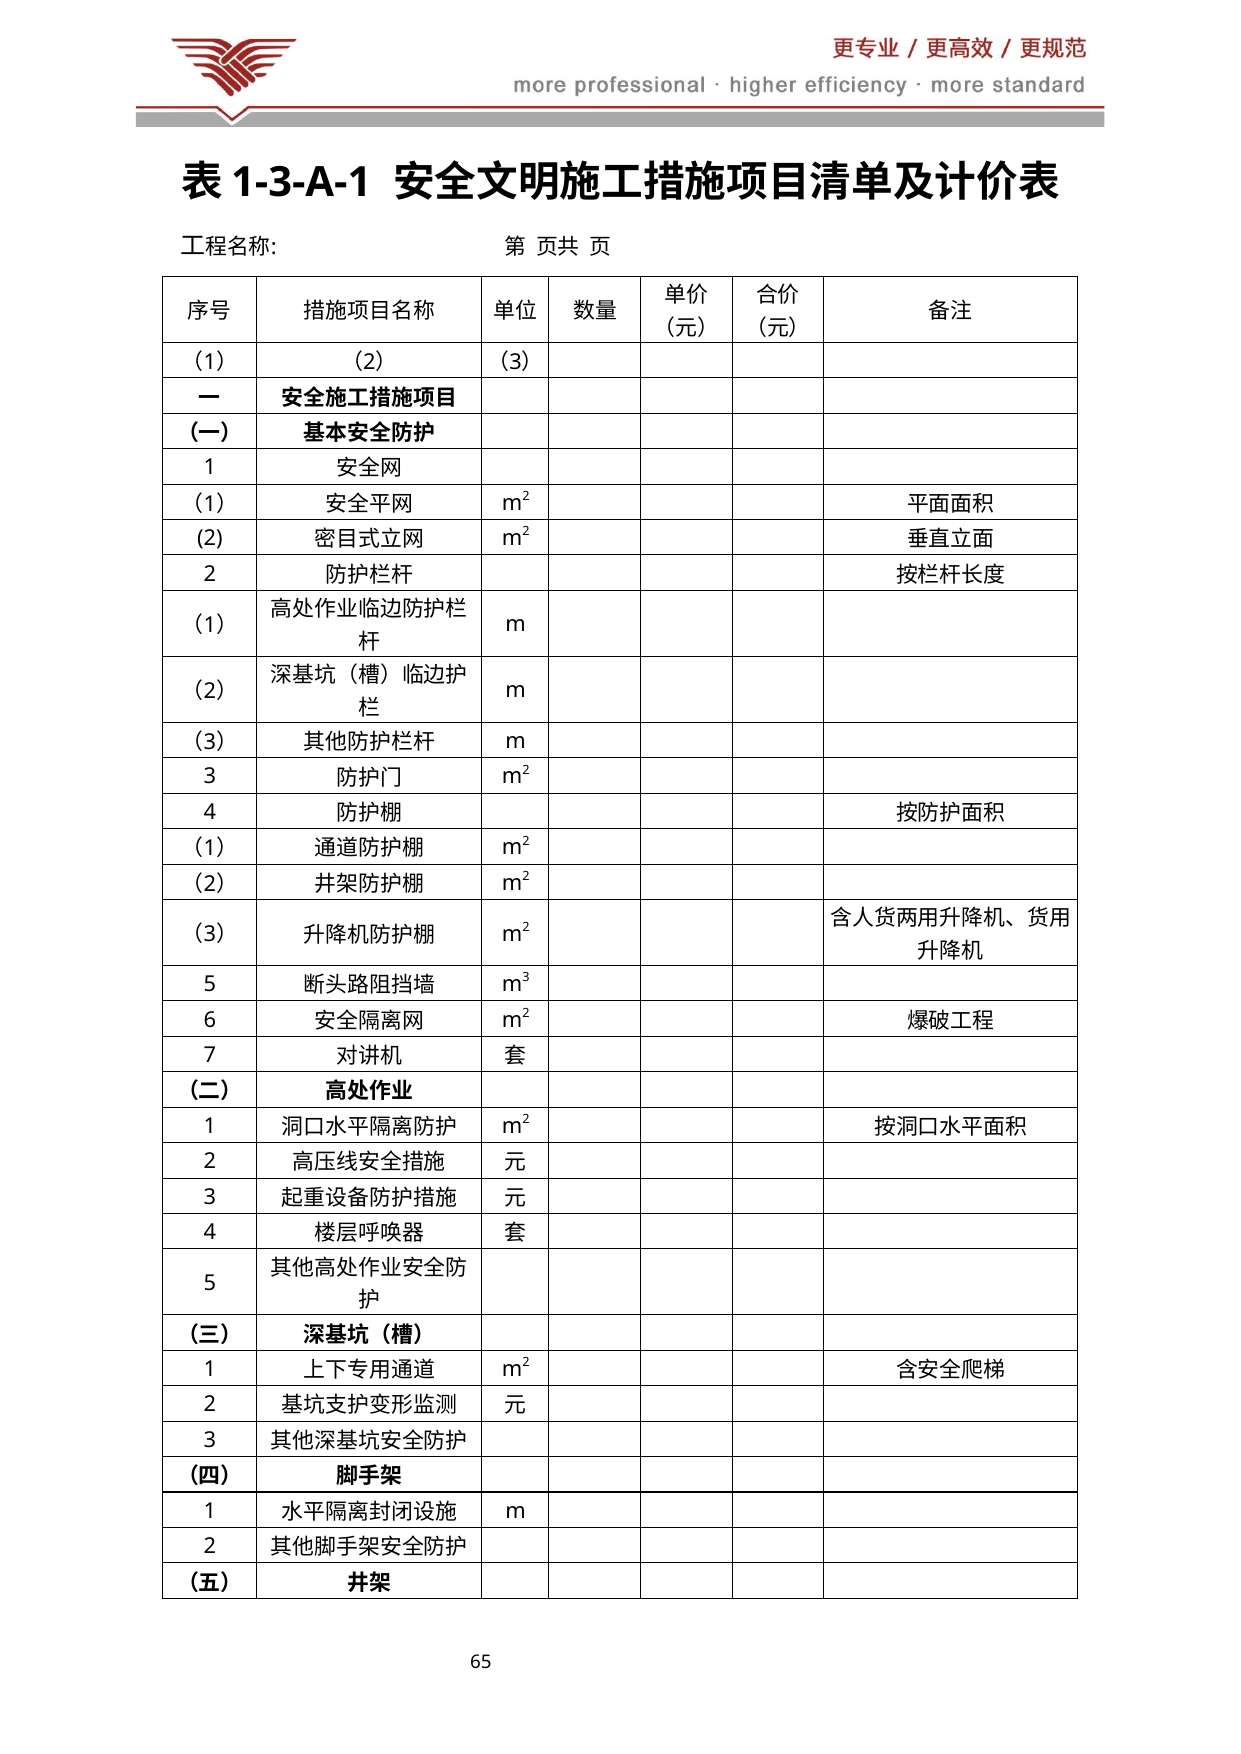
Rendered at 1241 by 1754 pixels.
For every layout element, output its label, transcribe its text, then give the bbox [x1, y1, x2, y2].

table_cell 1 [163, 1108, 256, 1142]
table_cell [824, 657, 1077, 722]
table_cell （1） [163, 343, 256, 377]
table_cell 高处作业临边防护栏杆 [257, 591, 481, 656]
table_cell [824, 1249, 1077, 1314]
table_cell [733, 520, 823, 554]
table_cell [549, 829, 640, 863]
table_cell 断头路阻挡墙 [257, 966, 481, 1000]
table_cell [549, 1457, 640, 1491]
table_cell 3 [163, 1422, 256, 1456]
table_cell [641, 1563, 732, 1598]
table_cell 5 [163, 966, 256, 1000]
table_cell 一 [163, 378, 256, 413]
table_cell （一） [163, 414, 256, 448]
table_cell [641, 1214, 732, 1248]
table_cell [733, 1214, 823, 1248]
table_cell 高处作业 [257, 1072, 481, 1107]
table_cell （三） [163, 1315, 256, 1350]
table_cell [549, 520, 640, 554]
table_cell [549, 449, 640, 483]
table_cell [824, 865, 1077, 899]
table_cell [733, 449, 823, 483]
table_cell （3） [482, 343, 548, 377]
table_cell 安全施工措施项目 [257, 378, 481, 413]
table_cell [733, 657, 823, 722]
table_cell [641, 1108, 732, 1142]
table_cell [641, 1037, 732, 1071]
table_cell [482, 1528, 548, 1562]
table_cell 按洞口水平面积 [824, 1108, 1077, 1142]
table_cell [641, 414, 732, 448]
table_cell 4 [163, 1214, 256, 1248]
table_cell [824, 1143, 1077, 1177]
table_cell [824, 343, 1077, 377]
table_cell 上下专用通道 [257, 1351, 481, 1385]
table_cell [549, 1351, 640, 1385]
table_cell [641, 1351, 732, 1385]
table_cell 基本安全防护 [257, 414, 481, 448]
table_cell [549, 657, 640, 722]
table_cell [824, 829, 1077, 863]
table_cell [641, 520, 732, 554]
table_cell [549, 723, 640, 757]
table_cell [641, 1249, 732, 1314]
table_cell 1 [163, 1493, 256, 1527]
table_cell 楼层呼唤器 [257, 1214, 481, 1248]
table_cell 套 [482, 1037, 548, 1071]
table_cell [733, 1072, 823, 1107]
table_cell [641, 1315, 732, 1350]
table_cell [733, 1493, 823, 1527]
table_header 单位 [482, 277, 548, 342]
table_cell m2 [482, 1108, 548, 1142]
table_cell [733, 1179, 823, 1213]
table_cell 3 [163, 758, 256, 793]
table_cell 其他深基坑安全防护 [257, 1422, 481, 1456]
table_cell [549, 591, 640, 656]
table_header 合价（元） [733, 277, 823, 342]
table_cell 5 [163, 1249, 256, 1314]
table_cell [641, 1457, 732, 1491]
table_cell [482, 555, 548, 590]
table_cell [549, 414, 640, 448]
table_cell [549, 1179, 640, 1213]
table_header 单价（元） [641, 277, 732, 342]
table_cell （四） [163, 1457, 256, 1491]
table_cell [733, 966, 823, 1000]
table_cell 含人货两用升降机、货用 升降机 [824, 900, 1077, 965]
table_cell 垂直立面 [824, 520, 1077, 554]
table_cell 深基坑（槽） [257, 1315, 481, 1350]
table_cell [641, 966, 732, 1000]
table_cell [549, 378, 640, 413]
table_cell [733, 1528, 823, 1562]
table_cell 深基坑（槽）临边护栏 [257, 657, 481, 722]
table_cell [641, 1386, 732, 1421]
table_cell [641, 758, 732, 793]
table_cell [482, 1563, 548, 1598]
table_cell 安全平网 [257, 485, 481, 519]
table_cell [733, 723, 823, 757]
table_cell 其他脚手架安全防护 [257, 1528, 481, 1562]
table_cell [824, 1214, 1077, 1248]
table_cell (2) [163, 520, 256, 554]
table_cell 防护门 [257, 758, 481, 793]
table_cell [733, 758, 823, 793]
table_cell [482, 1072, 548, 1107]
table_cell [641, 555, 732, 590]
table_header 备注 [824, 277, 1077, 342]
table_cell [824, 1179, 1077, 1213]
table_cell 元 [482, 1143, 548, 1177]
table_cell [641, 343, 732, 377]
table_cell 1 [163, 1351, 256, 1385]
table_cell 套 [482, 1214, 548, 1248]
table_cell m3 [482, 966, 548, 1000]
table_cell [549, 1249, 640, 1314]
table_cell m2 [482, 900, 548, 965]
table_cell [733, 1563, 823, 1598]
table_cell [733, 1351, 823, 1385]
table_header 数量 [549, 277, 640, 342]
table_cell [641, 829, 732, 863]
table_cell m2 [482, 865, 548, 899]
table_header 序号 [163, 277, 256, 342]
table_cell [549, 865, 640, 899]
table_cell （2） [163, 865, 256, 899]
table_cell （3） [163, 723, 256, 757]
table_cell [824, 723, 1077, 757]
table_cell [641, 794, 732, 828]
table_cell [824, 1037, 1077, 1071]
table_cell [824, 1563, 1077, 1598]
table_cell m2 [482, 520, 548, 554]
table_cell 井架 [257, 1563, 481, 1598]
table_cell [641, 657, 732, 722]
table_cell m [482, 657, 548, 722]
table_cell 7 [163, 1037, 256, 1071]
table_cell [549, 1072, 640, 1107]
table_cell [549, 1143, 640, 1177]
table_cell [824, 1493, 1077, 1527]
table_cell 通道防护棚 [257, 829, 481, 863]
table_cell [641, 1422, 732, 1456]
table_cell [824, 1422, 1077, 1456]
table_cell [549, 1493, 640, 1527]
table_cell 2 [163, 555, 256, 590]
table_cell [482, 449, 548, 483]
table_cell [641, 378, 732, 413]
table_cell 3 [163, 1179, 256, 1213]
table_cell m2 [482, 1351, 548, 1385]
table_cell [733, 1457, 823, 1491]
table_cell [549, 485, 640, 519]
table_cell m2 [482, 829, 548, 863]
table_cell 爆破工程 [824, 1001, 1077, 1036]
table_cell m2 [482, 758, 548, 793]
table_cell [733, 485, 823, 519]
table_cell [641, 1072, 732, 1107]
table_cell [549, 1037, 640, 1071]
picture [135, 14, 1105, 127]
table_cell [641, 1493, 732, 1527]
table_cell 按栏杆长度 [824, 555, 1077, 590]
table_cell [824, 758, 1077, 793]
table_cell [549, 1563, 640, 1598]
table_cell 洞口水平隔离防护 [257, 1108, 481, 1142]
table_cell （五） [163, 1563, 256, 1598]
table_cell 6 [163, 1001, 256, 1036]
table_cell [733, 829, 823, 863]
table_cell [482, 794, 548, 828]
table_cell （2） [163, 657, 256, 722]
table_cell [733, 378, 823, 413]
table_cell （二） [163, 1072, 256, 1107]
table_cell 防护棚 [257, 794, 481, 828]
text 表1-3-A-1 安全文明施工措施项目清单及计价表 [130, 146, 1110, 211]
table_cell 对讲机 [257, 1037, 481, 1071]
table_cell 脚手架 [257, 1457, 481, 1491]
table_cell [824, 414, 1077, 448]
table_cell 2 [163, 1528, 256, 1562]
table_cell 防护栏杆 [257, 555, 481, 590]
table_cell m [482, 1493, 548, 1527]
table_cell [549, 343, 640, 377]
table_cell 2 [163, 1386, 256, 1421]
table_cell 密目式立网 [257, 520, 481, 554]
table_cell 起重设备防护措施 [257, 1179, 481, 1213]
table_cell [549, 555, 640, 590]
table_cell [549, 1108, 640, 1142]
table_cell m [482, 723, 548, 757]
table_cell [733, 865, 823, 899]
table_cell [733, 1386, 823, 1421]
table_cell [824, 378, 1077, 413]
table_cell 其他防护栏杆 [257, 723, 481, 757]
table_cell [641, 1528, 732, 1562]
table_cell 4 [163, 794, 256, 828]
table_cell [824, 966, 1077, 1000]
table_cell [641, 1179, 732, 1213]
table_cell [733, 1422, 823, 1456]
table_cell （1） [163, 591, 256, 656]
table_cell [641, 723, 732, 757]
table_cell 高压线安全措施 [257, 1143, 481, 1177]
table_cell [641, 865, 732, 899]
table_cell 安全隔离网 [257, 1001, 481, 1036]
table_cell [733, 794, 823, 828]
table_cell m2 [482, 1001, 548, 1036]
table_cell [824, 591, 1077, 656]
table_cell [641, 1143, 732, 1177]
table_cell 井架防护棚 [257, 865, 481, 899]
table_cell [641, 485, 732, 519]
table_cell [733, 900, 823, 965]
table_cell （2） [257, 343, 481, 377]
table_cell [549, 900, 640, 965]
table_cell [641, 900, 732, 965]
table_cell [549, 1422, 640, 1456]
table_cell m [482, 591, 548, 656]
table_cell [733, 1315, 823, 1350]
table_cell [641, 1001, 732, 1036]
table_cell [549, 1315, 640, 1350]
text 工程名称: 第 页共 页 [130, 211, 1110, 276]
table_cell 水平隔离封闭设施 [257, 1493, 481, 1527]
table_cell [733, 1108, 823, 1142]
table_cell （1） [163, 485, 256, 519]
table_cell [733, 555, 823, 590]
table_cell [733, 1143, 823, 1177]
table_cell [733, 1001, 823, 1036]
table_cell [549, 758, 640, 793]
table_cell [824, 449, 1077, 483]
table_cell [482, 1315, 548, 1350]
table_cell 2 [163, 1143, 256, 1177]
table_cell [549, 794, 640, 828]
table_cell [733, 591, 823, 656]
table_cell [482, 1457, 548, 1491]
table_cell 其他高处作业安全防护 [257, 1249, 481, 1314]
table_cell [549, 1001, 640, 1036]
table_cell 基坑支护变形监测 [257, 1386, 481, 1421]
table_cell [482, 414, 548, 448]
table_cell m2 [482, 485, 548, 519]
table_cell 含安全爬梯 [824, 1351, 1077, 1385]
table_cell [482, 1249, 548, 1314]
table_cell [482, 378, 548, 413]
table_cell [641, 449, 732, 483]
table_cell [733, 343, 823, 377]
table_cell [824, 1315, 1077, 1350]
table_cell 1 [163, 449, 256, 483]
table_cell [733, 1037, 823, 1071]
table_cell 按防护面积 [824, 794, 1077, 828]
table_cell [824, 1528, 1077, 1562]
table_cell [549, 1528, 640, 1562]
table_cell [641, 591, 732, 656]
table_header 措施项目名称 [257, 277, 481, 342]
table_cell [549, 1386, 640, 1421]
table_cell [824, 1072, 1077, 1107]
table_cell [482, 1422, 548, 1456]
table_cell 升降机防护棚 [257, 900, 481, 965]
table_cell （3） [163, 900, 256, 965]
table_cell 安全网 [257, 449, 481, 483]
table_cell 平面面积 [824, 485, 1077, 519]
table_cell [549, 1214, 640, 1248]
table_cell [824, 1386, 1077, 1421]
table_cell [549, 966, 640, 1000]
table_cell [733, 1249, 823, 1314]
table_cell [733, 414, 823, 448]
table_cell 元 [482, 1386, 548, 1421]
table_cell [824, 1457, 1077, 1491]
table_cell 元 [482, 1179, 548, 1213]
table_cell （1） [163, 829, 256, 863]
